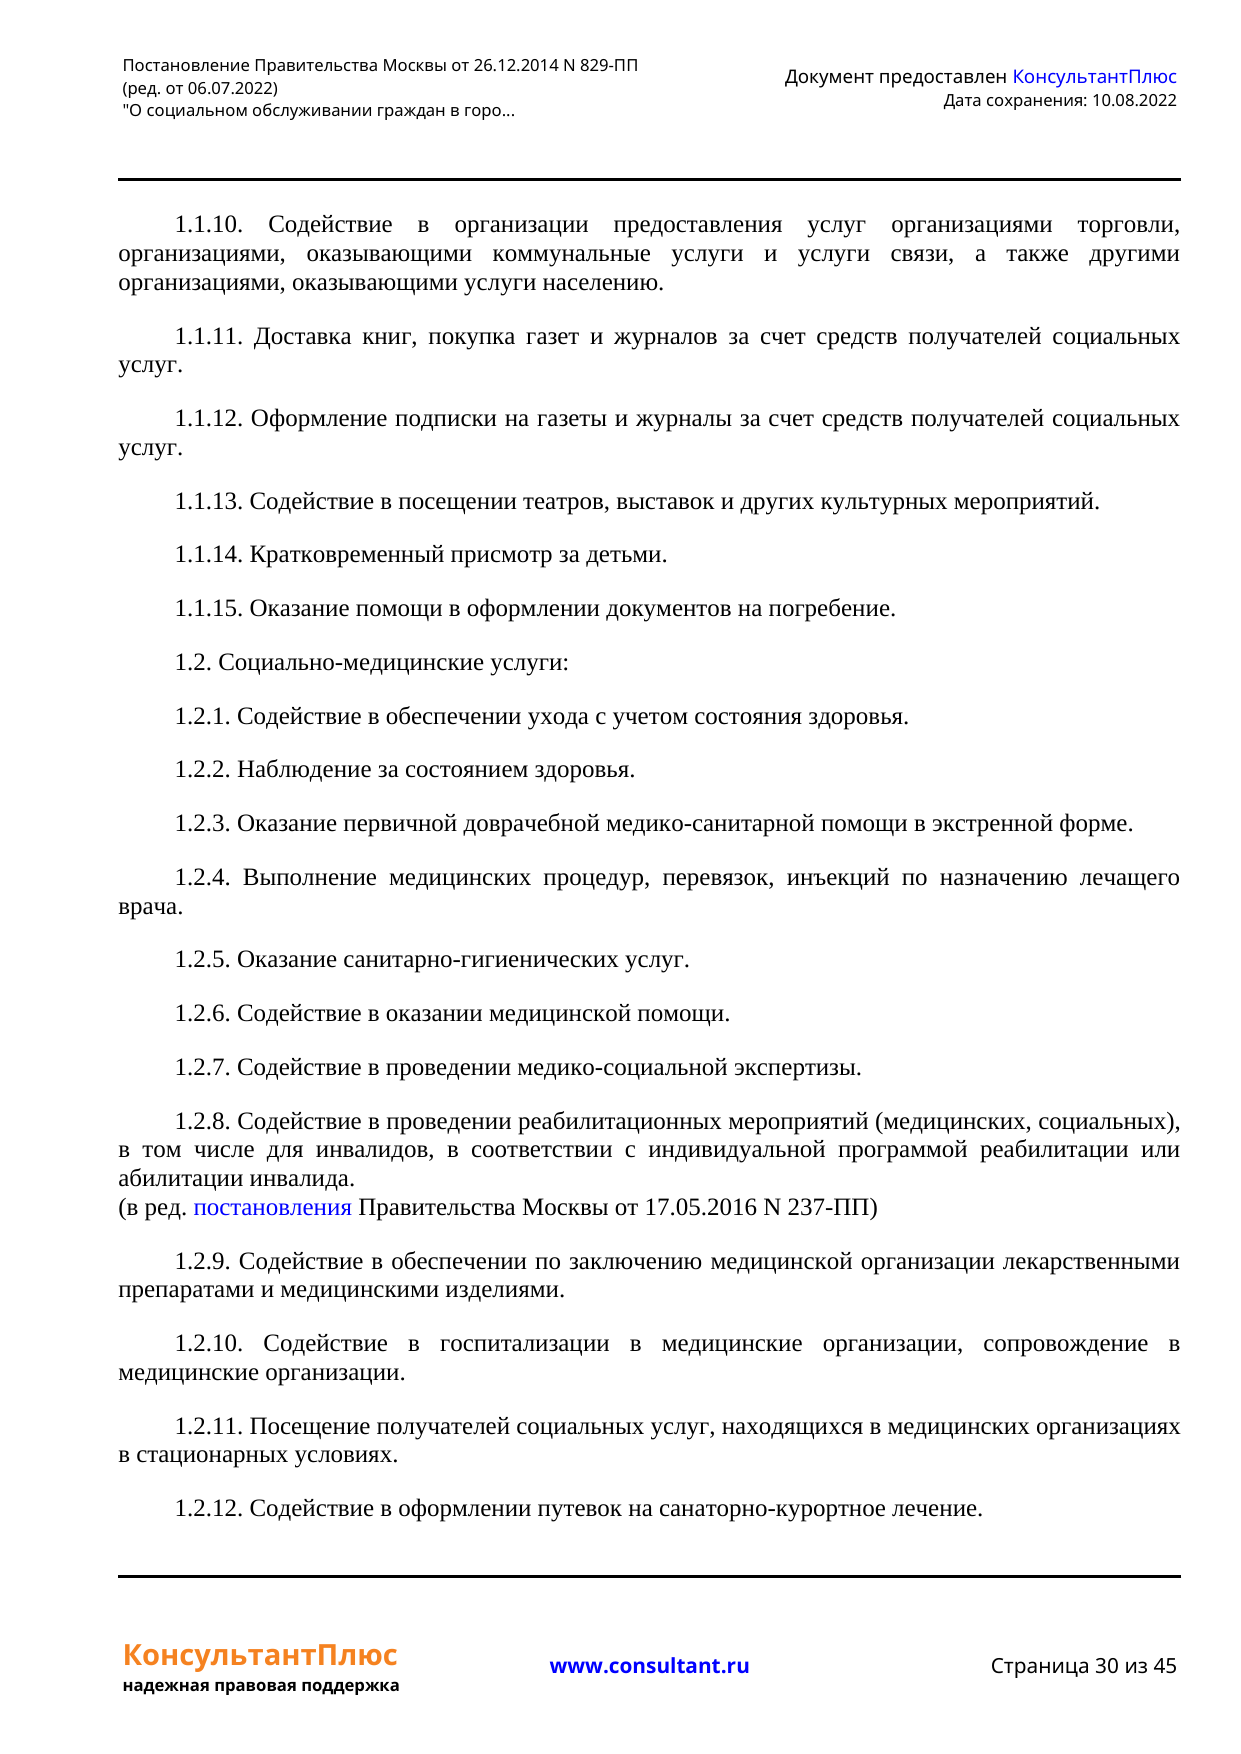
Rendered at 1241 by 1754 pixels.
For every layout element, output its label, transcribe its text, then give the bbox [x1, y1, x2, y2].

text 1.1.13. Содействие в посещении театров, выставок и других культурных мероприятий. [118, 486, 1181, 514]
text 1.2.3. Оказание первичной доврачебной медико-санитарной помощи в экстренной форме. [118, 808, 1181, 837]
text 1.2.4. Выполнение медицинских процедур, перевязок, инъекций по назначению лечащего врача. [118, 862, 1181, 919]
text 1.1.10. Содействие в организации предоставления услуг организациями торговли, организациями, оказывающими коммунальные услуги и услуги связи, а также другими организациями, оказывающими услуги населению. [118, 209, 1181, 296]
text 1.2.12. Содействие в оформлении путевок на санаторно-курортное лечение. [118, 1493, 1181, 1522]
text 1.1.15. Оказание помощи в оформлении документов на погребение. [118, 593, 1181, 622]
text 1.1.12. Оформление подписки на газеты и журналы за счет средств получателей социальных услуг. [118, 403, 1181, 461]
text 1.2.9. Содействие в обеспечении по заключению медицинской организации лекарственными препаратами и медицинскими изделиями. [118, 1246, 1181, 1303]
text 1.2.11. Посещение получателей социальных услуг, находящихся в медицинских организациях в стационарных условиях. [118, 1411, 1181, 1468]
text 1.1.14. Кратковременный присмотр за детьми. [118, 539, 1181, 568]
text 1.2.6. Содействие в оказании медицинской помощи. [118, 998, 1181, 1027]
text (в ред. постановления Правительства Москвы от 17.05.2016 N 237-ПП) [118, 1192, 1181, 1221]
text 1.2.10. Содействие в госпитализации в медицинские организации, сопровождение в медицинские организации. [118, 1328, 1181, 1386]
text 1.1.11. Доставка книг, покупка газет и журналов за счет средств получателей социальных услуг. [118, 321, 1181, 378]
text 1.2.1. Содействие в обеспечении ухода с учетом состояния здоровья. [118, 701, 1181, 729]
text 1.2.8. Содействие в проведении реабилитационных мероприятий (медицинских, социальных), в том числе для инвалидов, в соответствии с индивидуальной программой реабилитации или абилитации инвалида. [118, 1106, 1181, 1192]
text 1.2.7. Содействие в проведении медико-социальной экспертизы. [118, 1052, 1181, 1081]
text 1.2.5. Оказание санитарно-гигиенических услуг. [118, 944, 1181, 973]
text 1.2.2. Наблюдение за состоянием здоровья. [118, 754, 1181, 783]
text 1.2. Социально-медицинские услуги: [118, 647, 1181, 676]
